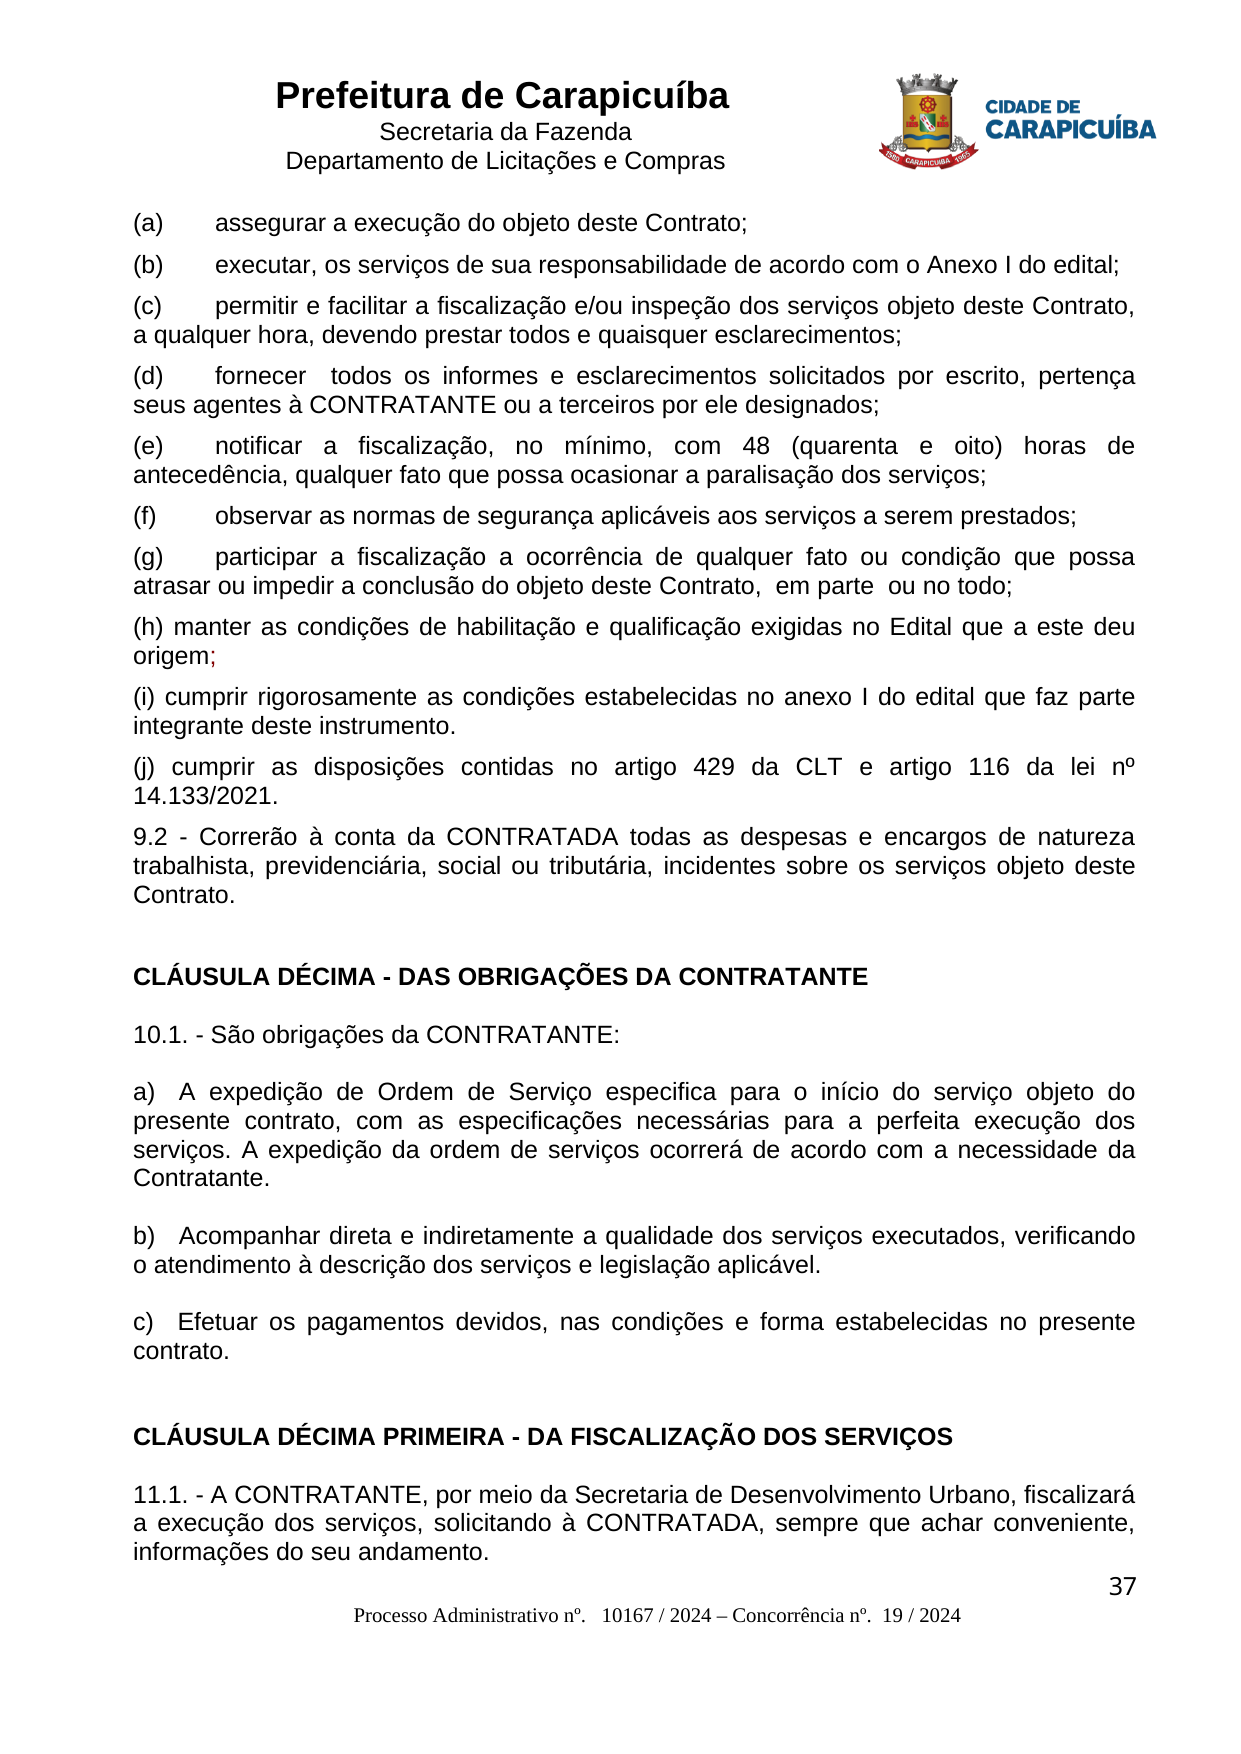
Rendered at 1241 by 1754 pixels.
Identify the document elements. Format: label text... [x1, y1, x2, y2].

text b) Acompanhar direta e indiretamente a qualidade dos serviços executados, verificando o atendimento à descrição dos serviços e legislação aplicável. [133, 1221, 1137, 1278]
list assegurar a execução do objeto deste Contrato; [133, 208, 1137, 237]
text c) Efetuar os pagamentos devidos, nas condições e forma estabelecidas no presente contrato. [133, 1307, 1137, 1365]
text CLÁUSULA DÉCIMA - DAS OBRIGAÇÕES DA CONTRATANTE [133, 962, 1137, 991]
text 9.2 - Correrão à conta da CONTRATADA todas as despesas e encargos de natureza trabalhista, previdenciária, social ou tributária, incidentes sobre os serviços objeto deste Contrato. [133, 822, 1137, 908]
list participar a fiscalização a ocorrência de qualquer fato ou condição que possa atrasar ou impedir a conclusão do objeto deste Contrato, em parte ou no todo; [133, 542, 1137, 600]
list notificar a fiscalização, no mínimo, com 48 (quarenta e oito) horas de antecedência, qualquer fato que possa ocasionar a paralisação dos serviços; [133, 431, 1137, 488]
picture [877, 65, 1159, 172]
text 11.1. - A CONTRATANTE, por meio da Secretaria de Desenvolvimento Urbano, fiscalizará a execução dos serviços, solicitando à CONTRATADA, sempre que achar conveniente, informações do seu andamento. [133, 1480, 1137, 1566]
list permitir e facilitar a fiscalização e/ou inspeção dos serviços objeto deste Contrato, a qualquer hora, devendo prestar todos e quaisquer esclarecimentos; [133, 291, 1137, 348]
text (h) manter as condições de habilitação e qualificação exigidas no Edital que a este deu origem; [133, 612, 1137, 670]
list fornecer todos os informes e esclarecimentos solicitados por escrito, pertença seus agentes à CONTRATANTE ou a terceiros por ele designados; [133, 361, 1137, 418]
text (j) cumprir as disposições contidas no artigo 429 da CLT e artigo 116 da lei nº 14.133/2021. [133, 752, 1137, 810]
text (i) cumprir rigorosamente as condições estabelecidas no anexo I do edital que faz parte integrante deste instrumento. [133, 682, 1137, 740]
text 10.1. - São obrigações da CONTRATANTE: [133, 1020, 1137, 1048]
list observar as normas de segurança aplicáveis aos serviços a serem prestados; [133, 501, 1137, 530]
list executar, os serviços de sua responsabilidade de acordo com o Anexo I do edital; [133, 250, 1137, 278]
text a) A expedição de Ordem de Serviço especifica para o início do serviço objeto do presente contrato, com as especificações necessárias para a perfeita execução dos serviços. A expedição da ordem de serviços ocorrerá de acordo com a necessidade da Contratante. [133, 1077, 1137, 1192]
text CLÁUSULA DÉCIMA PRIMEIRA - DA FISCALIZAÇÃO DOS SERVIÇOS [133, 1422, 1137, 1451]
